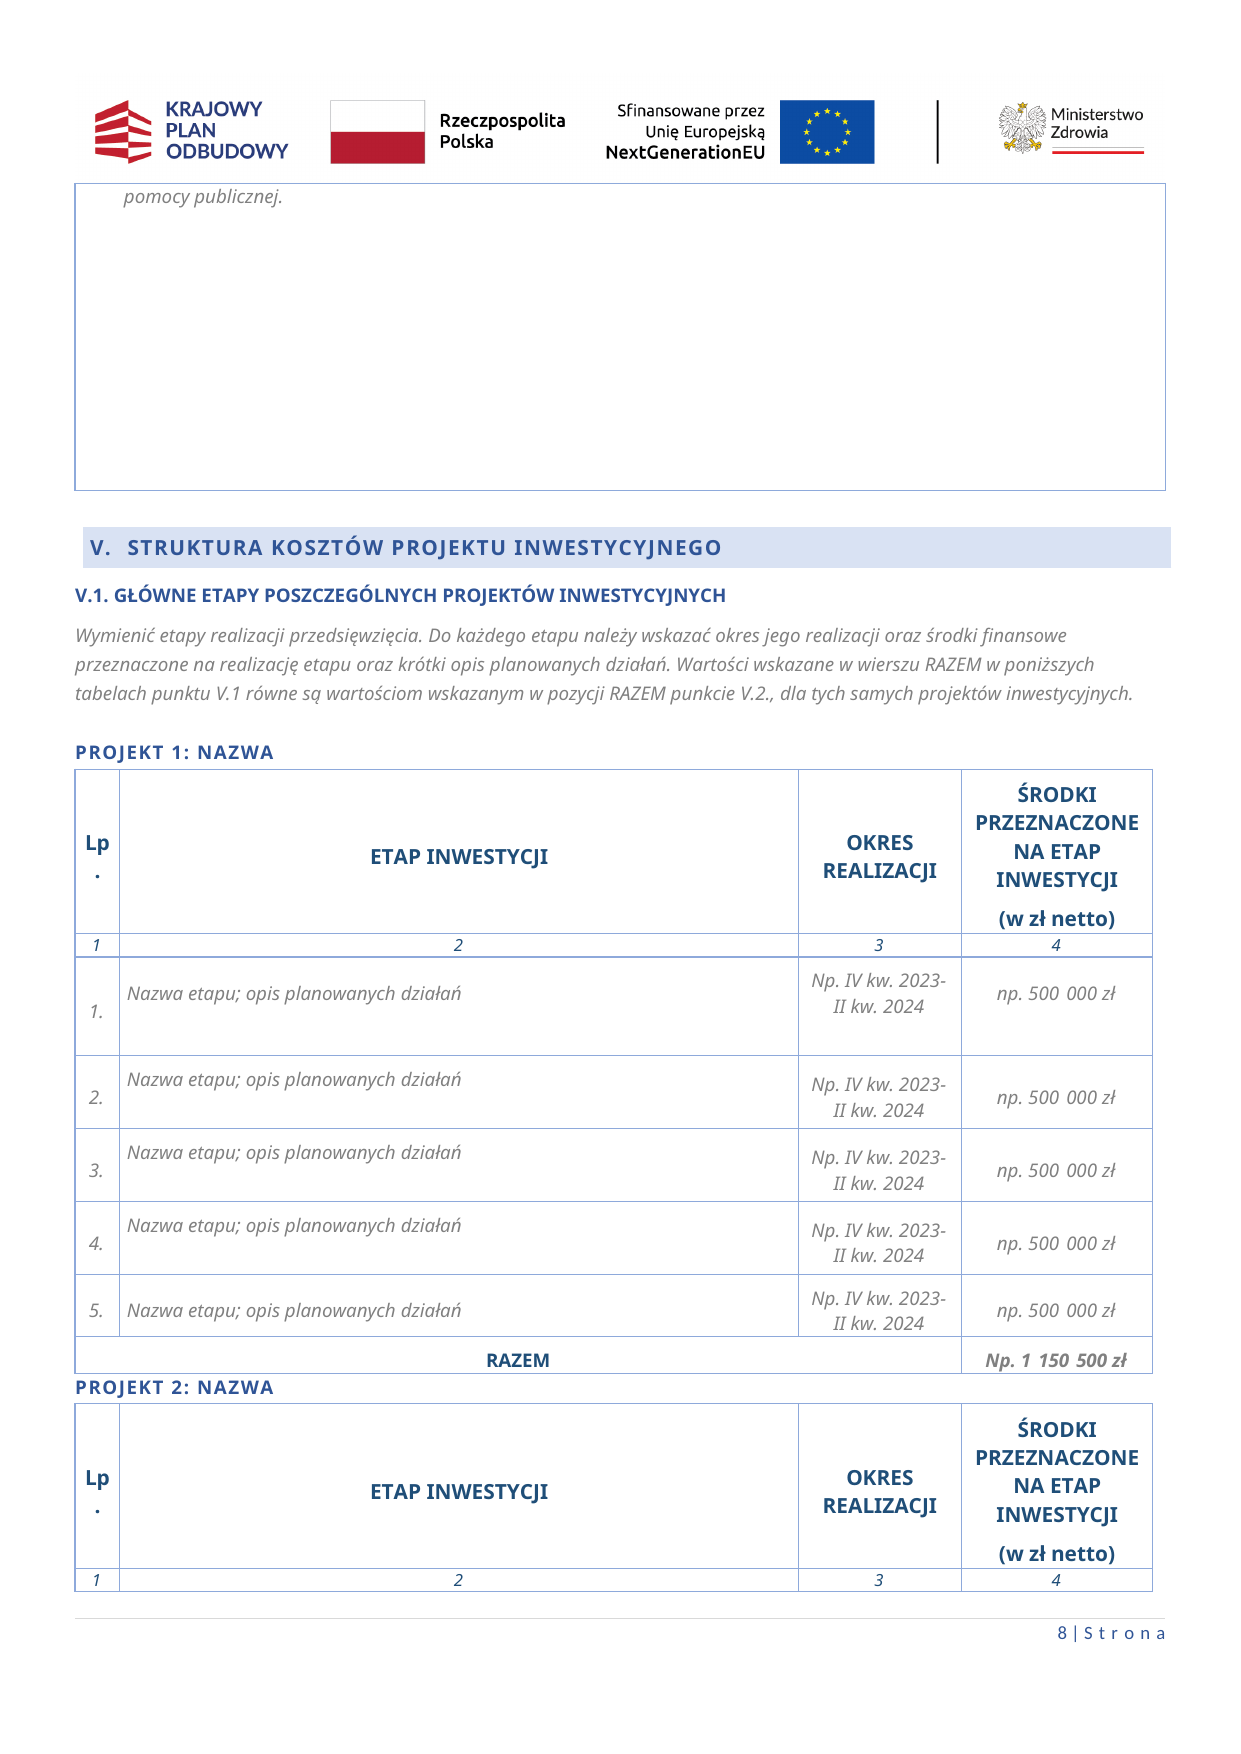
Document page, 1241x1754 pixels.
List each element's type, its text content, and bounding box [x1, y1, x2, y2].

table_cell Np. IV kw. 2023- II kw. 2024 [799, 958, 961, 1055]
table_header Lp. [76, 1404, 119, 1567]
table_cell np. 500 000 zł [962, 1202, 1152, 1273]
table_header ŚRODKI PRZEZNACZONE NA ETAP INWESTYCJI (w zł netto) [962, 770, 1152, 933]
table_header OKRES REALIZACJI [799, 1404, 961, 1567]
table_cell 4 [962, 934, 1152, 956]
table_header Lp. [76, 770, 119, 933]
table_cell 1 [76, 1569, 119, 1591]
table_header ETAP INWESTYCJI [120, 1404, 798, 1567]
table_cell Nazwa etapu; opis planowanych działań [120, 1202, 798, 1273]
table_cell Nazwa etapu; opis planowanych działań [120, 1056, 798, 1128]
table_cell RAZEM [76, 1337, 961, 1373]
table_cell np. 500 000 zł [962, 958, 1152, 1055]
table_cell 3 [799, 1569, 961, 1591]
table_cell Np. 1 150 500 zł [962, 1337, 1152, 1373]
table_cell Nazwa etapu; opis planowanych działań [120, 1275, 798, 1336]
table_cell Np. IV kw. 2023- II kw. 2024 [799, 1275, 961, 1336]
table_cell Nazwa etapu; opis planowanych działań [120, 1129, 798, 1201]
table_cell Nazwa etapu; opis planowanych działań [120, 958, 798, 1055]
table_cell 2 [120, 1569, 798, 1591]
table_cell 3. [76, 1129, 119, 1201]
table_cell 2 [120, 934, 798, 956]
table_cell 4 [962, 1569, 1152, 1591]
table_cell 1. [76, 958, 119, 1055]
table_cell 4. [76, 1202, 119, 1273]
table_cell np. 500 000 zł [962, 1056, 1152, 1128]
table_cell np. 500 000 zł [962, 1129, 1152, 1201]
text Projekt 2: NAZWA [75, 1374, 1165, 1399]
table_header ŚRODKI PRZEZNACZONE NA ETAP INWESTYCJI (w zł netto) [962, 1404, 1152, 1567]
text Wymienić etapy realizacji przedsięwzięcia. Do każdego etapu należy wskazać okres jego realizacji oraz środki finansowe przeznaczone na realizację etapu oraz krótki opis planowanych działań. Wartości wskazane w wierszu RAZEM w poniższych tabelach punktu V.1 równe są wartościom wskazanym w pozycji RAZEM punkcie V.2., dla tych samych projektów inwestycyjnych. [75, 622, 1165, 706]
picture [75, 73, 1166, 183]
table_cell 3 [799, 934, 961, 956]
table_cell 2. [76, 1056, 119, 1128]
table_cell Np. IV kw. 2023- II kw. 2024 [799, 1056, 961, 1128]
text Projekt 1: NAZWA [75, 739, 1165, 765]
table_cell 5. [76, 1275, 119, 1336]
table_cell np. 500 000 zł [962, 1275, 1152, 1336]
text V.1. GŁÓWNE ETAPY POSZCZEGÓLNYCH PROJEKTÓW INWESTYCYJNYCH [75, 582, 1165, 608]
table_header OKRES REALIZACJI [799, 770, 961, 933]
table_cell 1 [76, 934, 119, 956]
table_cell Np. IV kw. 2023- II kw. 2024 [799, 1202, 961, 1273]
table_cell Np. IV kw. 2023- II kw. 2024 [799, 1129, 961, 1201]
table_header ETAP INWESTYCJI [120, 770, 798, 933]
subtitle STRUKTURA KOSZTÓW Projektu inwestycyjnego [90, 533, 1165, 562]
